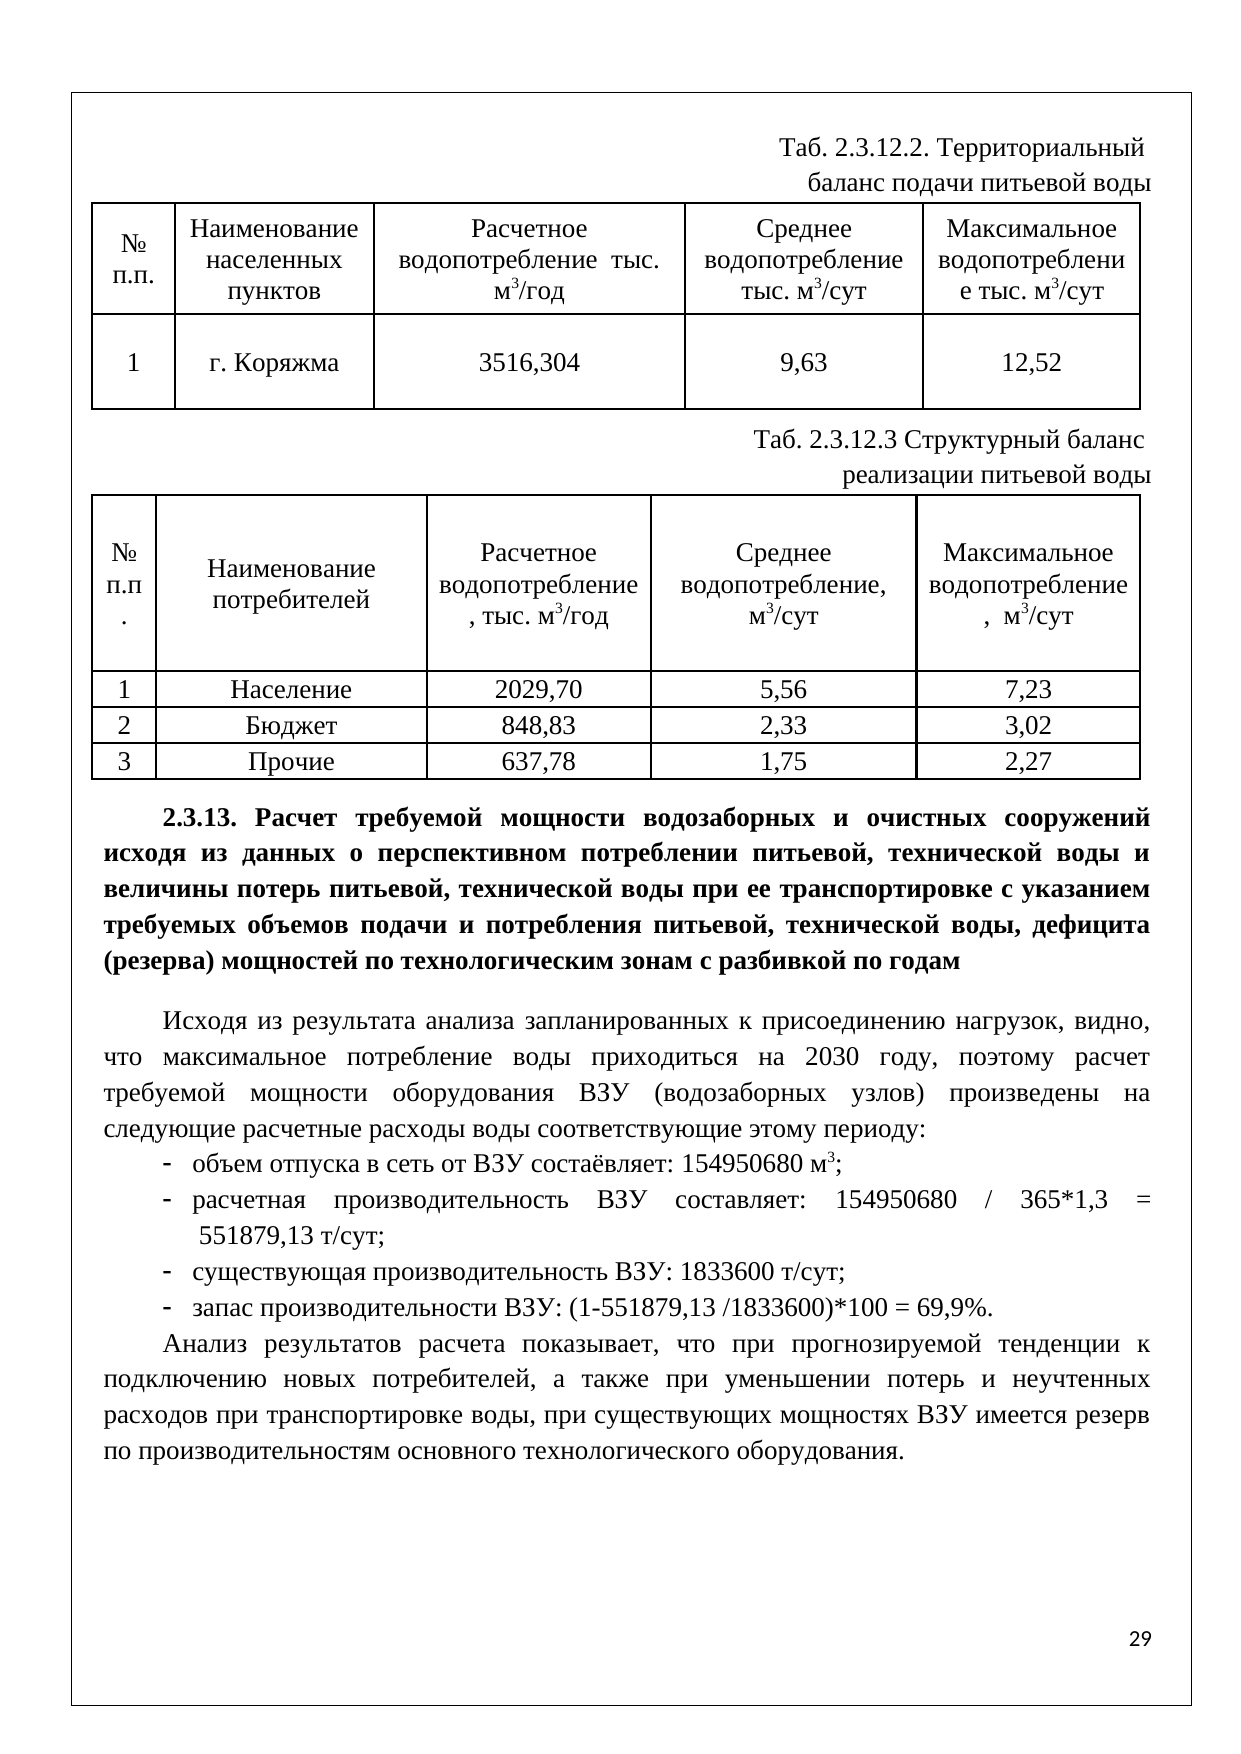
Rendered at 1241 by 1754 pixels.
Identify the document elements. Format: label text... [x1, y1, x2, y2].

table_header Максимальное водопотребление, м3/сут [918, 496, 1139, 670]
table_cell 3,02 [918, 708, 1139, 742]
text Таб. 2.3.12.2. Территориальный баланс подачи питьевой воды [103, 131, 1152, 197]
table_cell 12,52 [924, 315, 1139, 408]
table_cell 1,75 [652, 744, 915, 778]
table_header Максимальное водопотребление тыс. м3/сут [924, 204, 1139, 313]
table_header № п.п. [93, 496, 155, 670]
list объем отпуска в сеть от ВЗУ состаёвляет: 154950680 м3; [162, 1147, 1152, 1179]
table_cell 2029,70 [428, 672, 650, 706]
table_header № п.п. [93, 204, 174, 313]
table_cell 1 [93, 672, 155, 706]
table_cell 637,78 [428, 744, 650, 778]
table_cell 2,33 [652, 708, 915, 742]
table_header Наименование потребителей [157, 496, 426, 670]
list запас производительности ВЗУ: (1-551879,13 /1833600)*100 = 69,9%. [162, 1291, 1152, 1322]
table_cell 848,83 [428, 708, 650, 742]
table_header Среднее водопотребление, м3/сут [652, 496, 915, 670]
table_cell 3516,304 [375, 315, 684, 408]
list существующая производительность ВЗУ: 1833600 т/сут; [162, 1255, 1152, 1286]
table_cell 2 [93, 708, 155, 742]
text Анализ результатов расчета показывает, что при прогнозируемой тенденции к подключению новых потребителей, а также при уменьшении потерь и неучтенных расходов при транспортировке воды, при существующих мощностях ВЗУ имеется резерв по производительностям основного технологического оборудования. [103, 1327, 1152, 1465]
table_header Расчетное водопотребление тыс. м3/год [375, 204, 684, 313]
table_cell Население [157, 672, 426, 706]
table_header Среднее водопотребление тыс. м3/сут [686, 204, 922, 313]
table_header Наименование населенных пунктов [176, 204, 373, 313]
subtitle 2.3.13. Расчет требуемой мощности водозаборных и очистных сооружений исходя из данных о перспективном потреблении питьевой, технической воды и величины потерь питьевой, технической воды при ее транспортировке с указанием требуемых объемов подачи и потребления питьевой, технической воды, дефицита (резерва) мощностей по технологическим зонам с разбивкой по годам [103, 801, 1152, 975]
table_cell Прочие [157, 744, 426, 778]
table_cell 9,63 [686, 315, 922, 408]
table_header Расчетное водопотребление, тыс. м3/год [428, 496, 650, 670]
list расчетная производительность ВЗУ составляет: 154950680 / 365*1,3 = 551879,13 т/сут; [162, 1183, 1152, 1250]
text Исходя из результата анализа запланированных к присоединению нагрузок, видно, что максимальное потребление воды приходиться на 2030 году, поэтому расчет требуемой мощности оборудования ВЗУ (водозаборных узлов) произведены на следующие расчетные расходы воды соответствующие этому периоду: [103, 1004, 1152, 1143]
text Таб. 2.3.12.3 Структурный баланс реализации питьевой воды [103, 423, 1152, 490]
table_cell 1 [93, 315, 174, 408]
table_cell 2,27 [918, 744, 1139, 778]
table_cell 5,56 [652, 672, 915, 706]
table_cell Бюджет [157, 708, 426, 742]
table_cell 7,23 [918, 672, 1139, 706]
table_cell г. Коряжма [176, 315, 373, 408]
table_cell 3 [93, 744, 155, 778]
